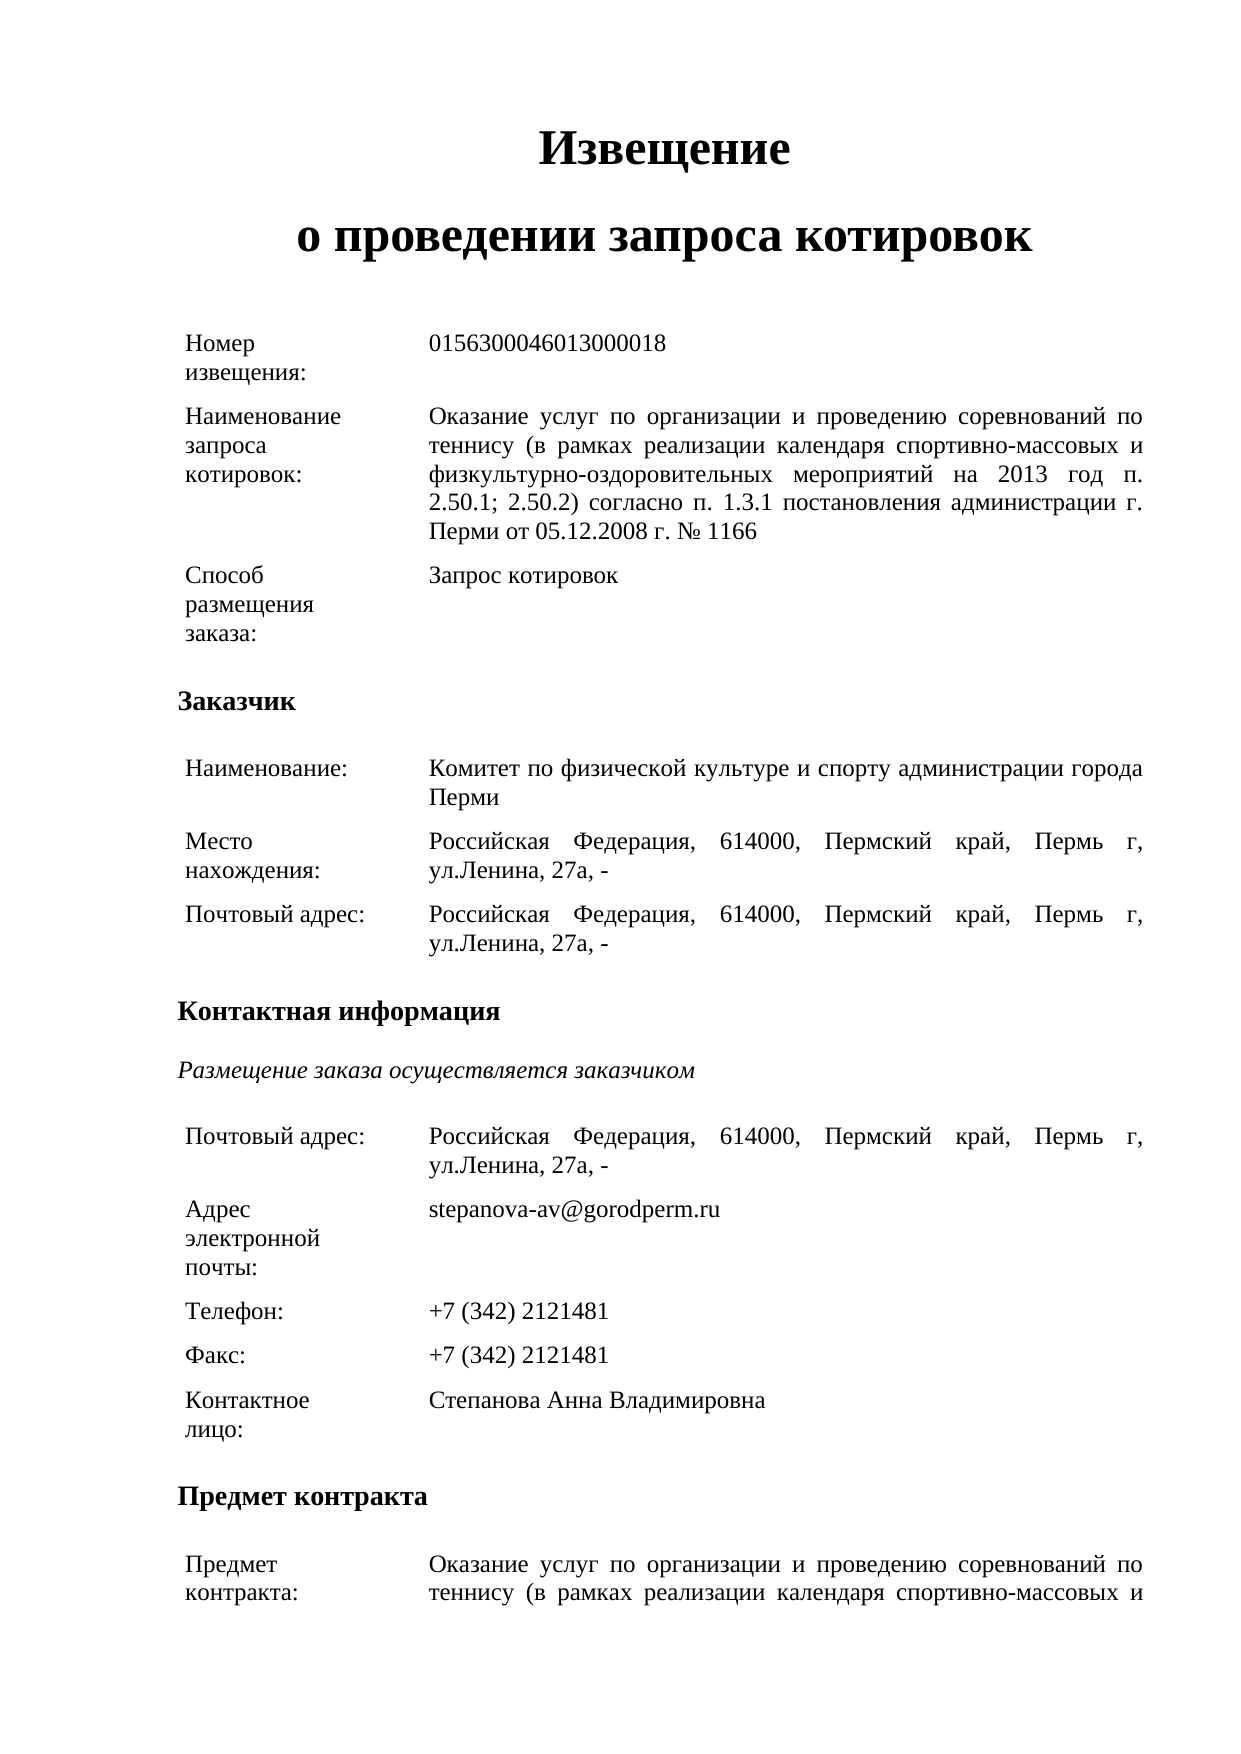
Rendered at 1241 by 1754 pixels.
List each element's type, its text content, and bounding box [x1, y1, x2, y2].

table_header Комитет по физической культуре и спорту администрации города Перми [421, 745, 1152, 818]
text о проведении запроса котировок [177, 205, 1152, 262]
table_cell Российская Федерация, 614000, Пермский край, Пермь г, ул.Ленина, 27а, - [421, 819, 1152, 892]
table_header Российская Федерация, 614000, Пермский край, Пермь г, ул.Ленина, 27а, - [421, 1113, 1152, 1186]
table_cell Оказание услуг по организации и проведению соревнований по теннису (в рамках реализации календаря спортивно-массовых и физкультурно-оздоровительных мероприятий на 2013 год п. 2.50.1; 2.50.2) согласно п. 1.3.1 постановления администрации г. Перми от 05.12.2008 г. № 1166 [421, 393, 1152, 553]
table_header Предмет контракта: [177, 1541, 421, 1614]
table_cell +7 (342) 2121481 [421, 1288, 1152, 1333]
text Размещение заказа осуществляется заказчиком [177, 1055, 1152, 1084]
table_header 0156300046013000018 [421, 320, 1152, 393]
table_cell Наименование запроса котировок: [177, 393, 421, 553]
table_header Номер извещения: [177, 320, 421, 393]
text Предмет контракта [177, 1479, 1152, 1512]
table_cell Степанова Анна Владимировна [421, 1377, 1152, 1450]
table_cell Способ размещения заказа: [177, 553, 421, 654]
text Контактная информация [177, 994, 1152, 1026]
table_cell Российская Федерация, 614000, Пермский край, Пермь г, ул.Ленина, 27а, - [421, 892, 1152, 965]
text Заказчик [177, 684, 1152, 716]
table_cell Контактное лицо: [177, 1377, 421, 1450]
table_header Почтовый адрес: [177, 1113, 421, 1186]
table_cell Запрос котировок [421, 553, 1152, 654]
table_header Наименование: [177, 745, 421, 818]
table_cell stepanova-av@gorodperm.ru [421, 1186, 1152, 1288]
table_cell Место нахождения: [177, 819, 421, 892]
text Извещение [177, 118, 1152, 176]
table_cell +7 (342) 2121481 [421, 1333, 1152, 1377]
table_cell Телефон: [177, 1288, 421, 1333]
table_cell Адрес электронной почты: [177, 1186, 421, 1288]
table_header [421, 1541, 1152, 1614]
table_cell Почтовый адрес: [177, 892, 421, 965]
table_cell Факс: [177, 1333, 421, 1377]
